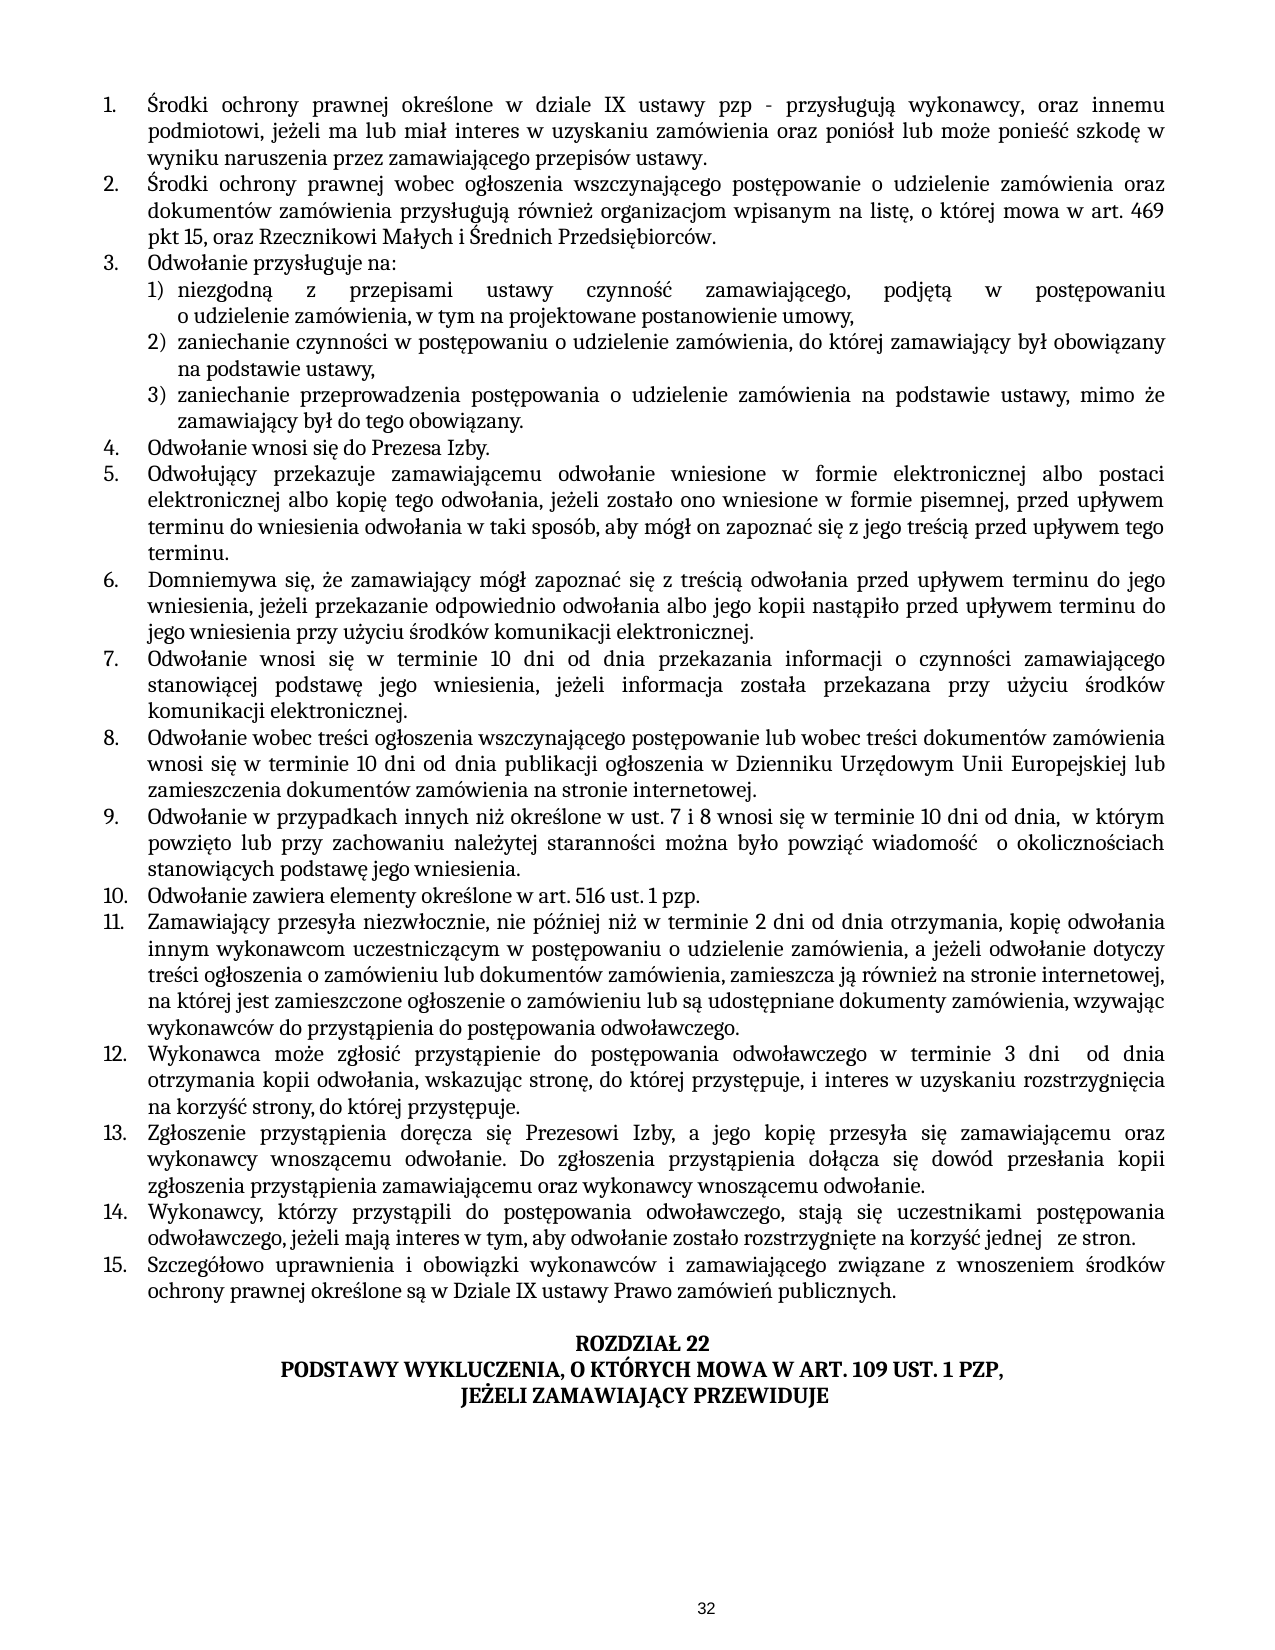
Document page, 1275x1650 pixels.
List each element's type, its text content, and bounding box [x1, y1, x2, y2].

list Szczegółowo uprawnienia i obowiązki wykonawców i zamawiającego związane z wnoszeniem środków ochrony prawnej określone są w Dziale IX ustawy Prawo zamówień publicznych. [103, 1252, 1166, 1304]
list zaniechanie czynności w postępowaniu o udzielenie zamówienia, do której zamawiający był obowiązany na podstawie ustawy, [148, 329, 1166, 382]
list Zamawiający przesyła niezwłocznie, nie później niż w terminie 2 dni od dnia otrzymania, kopię odwołania innym wykonawcom uczestniczącym w postępowaniu o udzielenie zamówienia, a jeżeli odwołanie dotyczy treści ogłoszenia o zamówieniu lub dokumentów zamówienia, zamieszcza ją również na stronie internetowej, na której jest zamieszczone ogłoszenie o zamówieniu lub są udostępniane dokumenty zamówienia, wzywając wykonawców do przystąpienia do postępowania odwoławczego. [103, 909, 1166, 1041]
list Środki ochrony prawnej określone w dziale IX ustawy pzp - przysługują wykonawcy, oraz innemu podmiotowi, jeżeli ma lub miał interes w uzyskaniu zamówienia oraz poniósł lub może ponieść szkodę w wyniku naruszenia przez zamawiającego przepisów ustawy. [103, 92, 1166, 171]
list Wykonawcy, którzy przystąpili do postępowania odwoławczego, stają się uczestnikami postępowania odwoławczego, jeżeli mają interes w tym, aby odwołanie zostało rozstrzygnięte na korzyść jednej ze stron. [103, 1199, 1166, 1252]
list zaniechanie przeprowadzenia postępowania o udzielenie zamówienia na podstawie ustawy, mimo że zamawiający był do tego obowiązany. [148, 382, 1166, 434]
list Odwołanie wnosi się w terminie 10 dni od dnia przekazania informacji o czynności zamawiającego stanowiącej podstawę jego wniesienia, jeżeli informacja została przekazana przy użyciu środków komunikacji elektronicznej. [103, 645, 1166, 724]
text JEŻELI ZAMAWIAJĄCY PRZEWIDUJE [118, 1383, 1166, 1410]
list Odwołanie wnosi się do Prezesa Izby. [103, 434, 1166, 461]
list Wykonawca może zgłosić przystąpienie do postępowania odwoławczego w terminie 3 dni od dnia otrzymania kopii odwołania, wskazując stronę, do której przystępuje, i interes w uzyskaniu rozstrzygnięcia na korzyść strony, do której przystępuje. [103, 1041, 1166, 1120]
text PODSTAWY WYKLUCZENIA, O KTÓRYCH MOWA W ART. 109 UST. 1 PZP, [118, 1357, 1166, 1383]
list Odwołanie w przypadkach innych niż określone w ust. 7 i 8 wnosi się w terminie 10 dni od dnia, w którym powzięto lub przy zachowaniu należytej staranności można było powziąć wiadomość o okolicznościach stanowiących podstawę jego wniesienia. [103, 803, 1166, 883]
list Odwołanie zawiera elementy określone w art. 516 ust. 1 pzp. [103, 883, 1166, 909]
list Odwołujący przekazuje zamawiającemu odwołanie wniesione w formie elektronicznej albo postaci elektronicznej albo kopię tego odwołania, jeżeli zostało ono wniesione w formie pisemnej, przed upływem terminu do wniesienia odwołania w taki sposób, aby mógł on zapoznać się z jego treścią przed upływem tego terminu. [103, 461, 1166, 566]
list Odwołanie wobec treści ogłoszenia wszczynającego postępowanie lub wobec treści dokumentów zamówienia wnosi się w terminie 10 dni od dnia publikacji ogłoszenia w Dzienniku Urzędowym Unii Europejskiej lub zamieszczenia dokumentów zamówienia na stronie internetowej. [103, 724, 1166, 803]
list Domniemywa się, że zamawiający mógł zapoznać się z treścią odwołania przed upływem terminu do jego wniesienia, jeżeli przekazanie odpowiednio odwołania albo jego kopii nastąpiło przed upływem terminu do jego wniesienia przy użyciu środków komunikacji elektronicznej. [103, 566, 1166, 645]
list Środki ochrony prawnej wobec ogłoszenia wszczynającego postępowanie o udzielenie zamówienia oraz dokumentów zamówienia przysługują również organizacjom wpisanym na listę, o której mowa w art. 469 pkt 15, oraz Rzecznikowi Małych i Średnich Przedsiębiorców. [103, 171, 1166, 250]
list niezgodną z przepisami ustawy czynność zamawiającego, podjętą w postępowaniu o udzielenie zamówienia, w tym na projektowane postanowienie umowy, [148, 276, 1166, 329]
list Odwołanie przysługuje na: [103, 250, 1166, 276]
list Zgłoszenie przystąpienia doręcza się Prezesowi Izby, a jego kopię przesyła się zamawiającemu oraz wykonawcy wnoszącemu odwołanie. Do zgłoszenia przystąpienia dołącza się dowód przesłania kopii zgłoszenia przystąpienia zamawiającemu oraz wykonawcy wnoszącemu odwołanie. [103, 1120, 1166, 1199]
text ROZDZIAŁ 22 [118, 1331, 1166, 1357]
